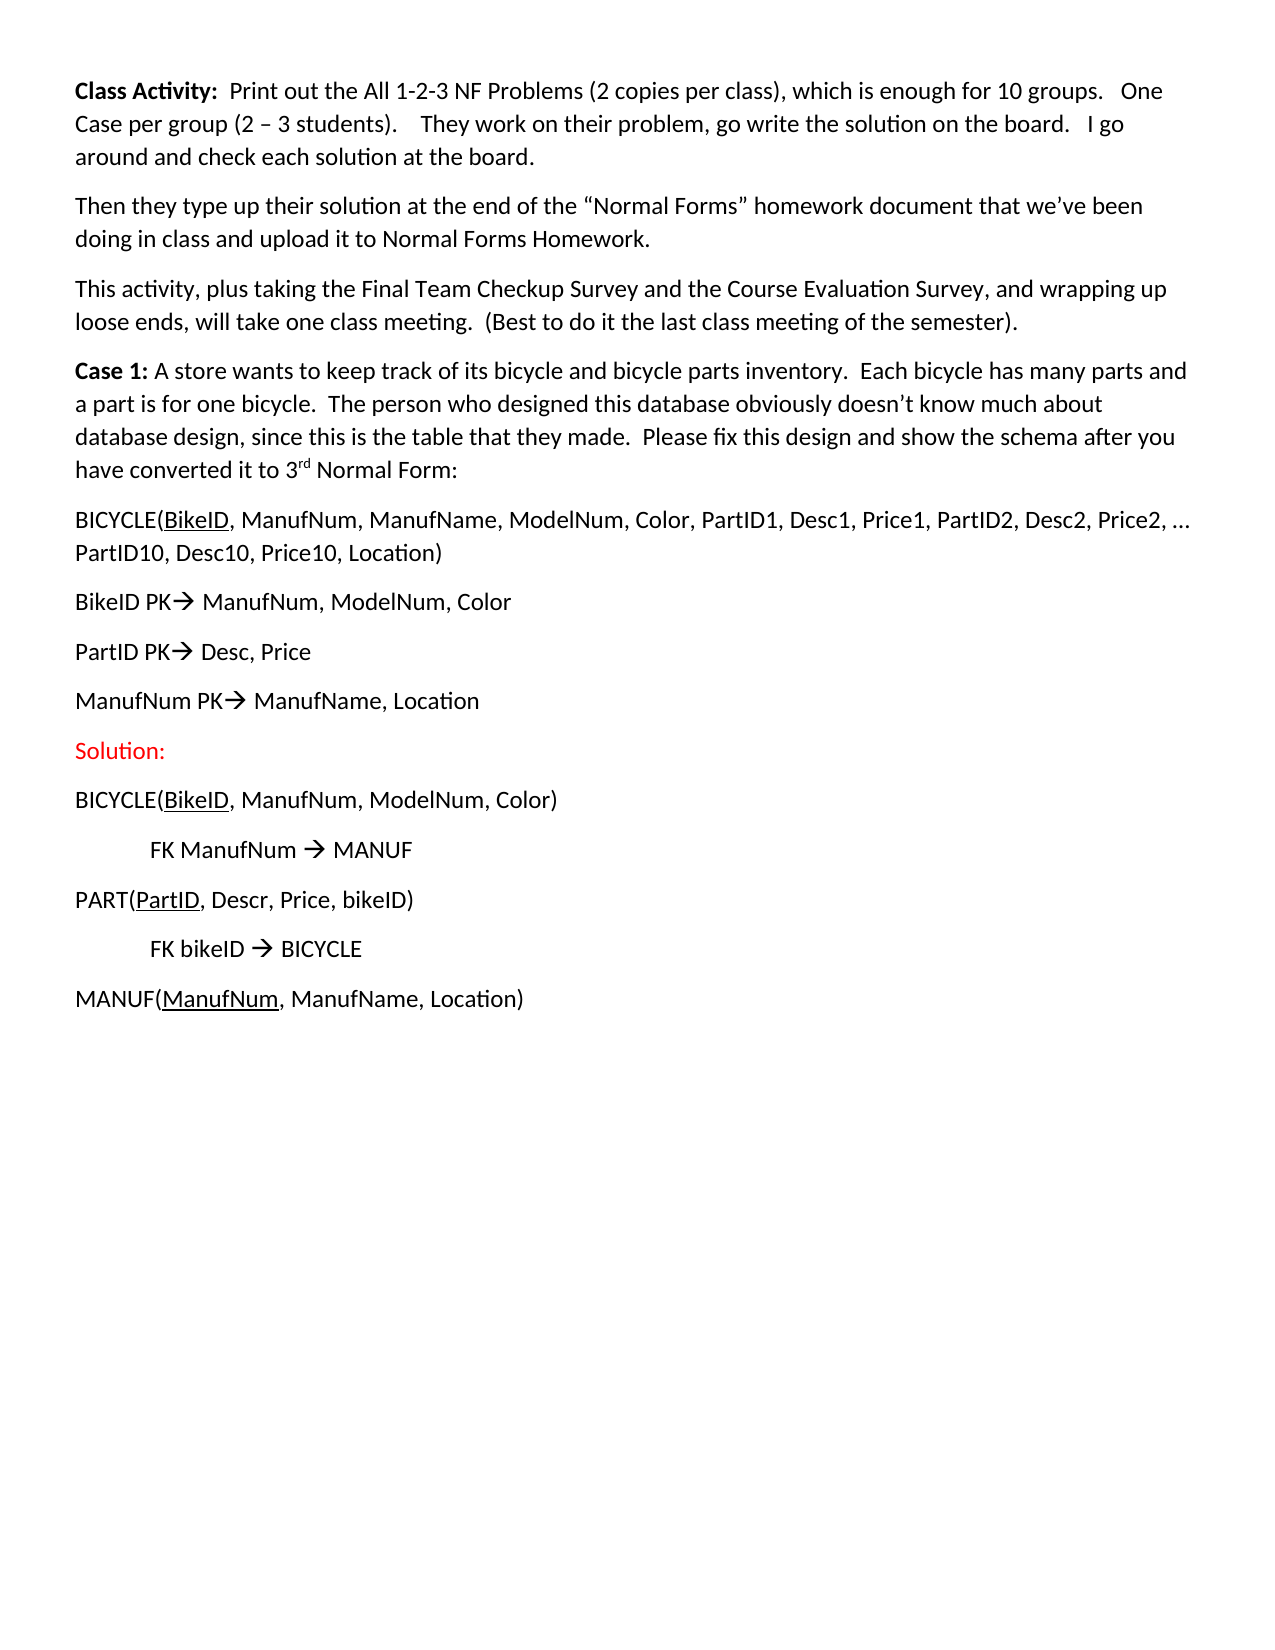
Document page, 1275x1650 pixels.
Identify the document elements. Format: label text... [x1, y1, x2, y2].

text MANUF(ManufNum, ManufName, Location) [75, 983, 1200, 1013]
text Class Activity: Print out the All 1-2-3 NF Problems (2 copies per class), which is enough for 10 groups. One Case per group (2 – 3 students). They work on their problem, go write the solution on the board. I go around and check each solution at the board. [75, 75, 1200, 171]
text ManufNum PK ManufName, Location [75, 685, 1200, 716]
text This activity, plus taking the Final Team Checkup Survey and the Course Evaluation Survey, and wrapping up loose ends, will take one class meeting. (Best to do it the last class meeting of the semester). [75, 273, 1200, 336]
text Case 1: A store wants to keep track of its bicycle and bicycle parts inventory. Each bicycle has many parts and a part is for one bicycle. The person who designed this database obviously doesn’t know much about database design, since this is the table that they made. Please fix this design and show the schema after you have converted it to 3rd Normal Form: [75, 355, 1200, 485]
text Solution: [75, 735, 1200, 766]
text BICYCLE(BikeID, ManufNum, ManufName, ModelNum, Color, PartID1, Desc1, Price1, PartID2, Desc2, Price2, … PartID10, Desc10, Price10, Location) [75, 504, 1200, 567]
text FK ManufNum MANUF [75, 834, 1200, 865]
text PartID PK Desc, Price [75, 636, 1200, 666]
text BICYCLE(BikeID, ManufNum, ModelNum, Color) [75, 784, 1200, 815]
text FK bikeID BICYCLE [75, 933, 1200, 964]
text Then they type up their solution at the end of the “Normal Forms” homework document that we’ve been doing in class and upload it to Normal Forms Homework. [75, 190, 1200, 254]
text PART(PartID, Descr, Price, bikeID) [75, 884, 1200, 914]
text BikeID PK ManufNum, ModelNum, Color [75, 586, 1200, 617]
